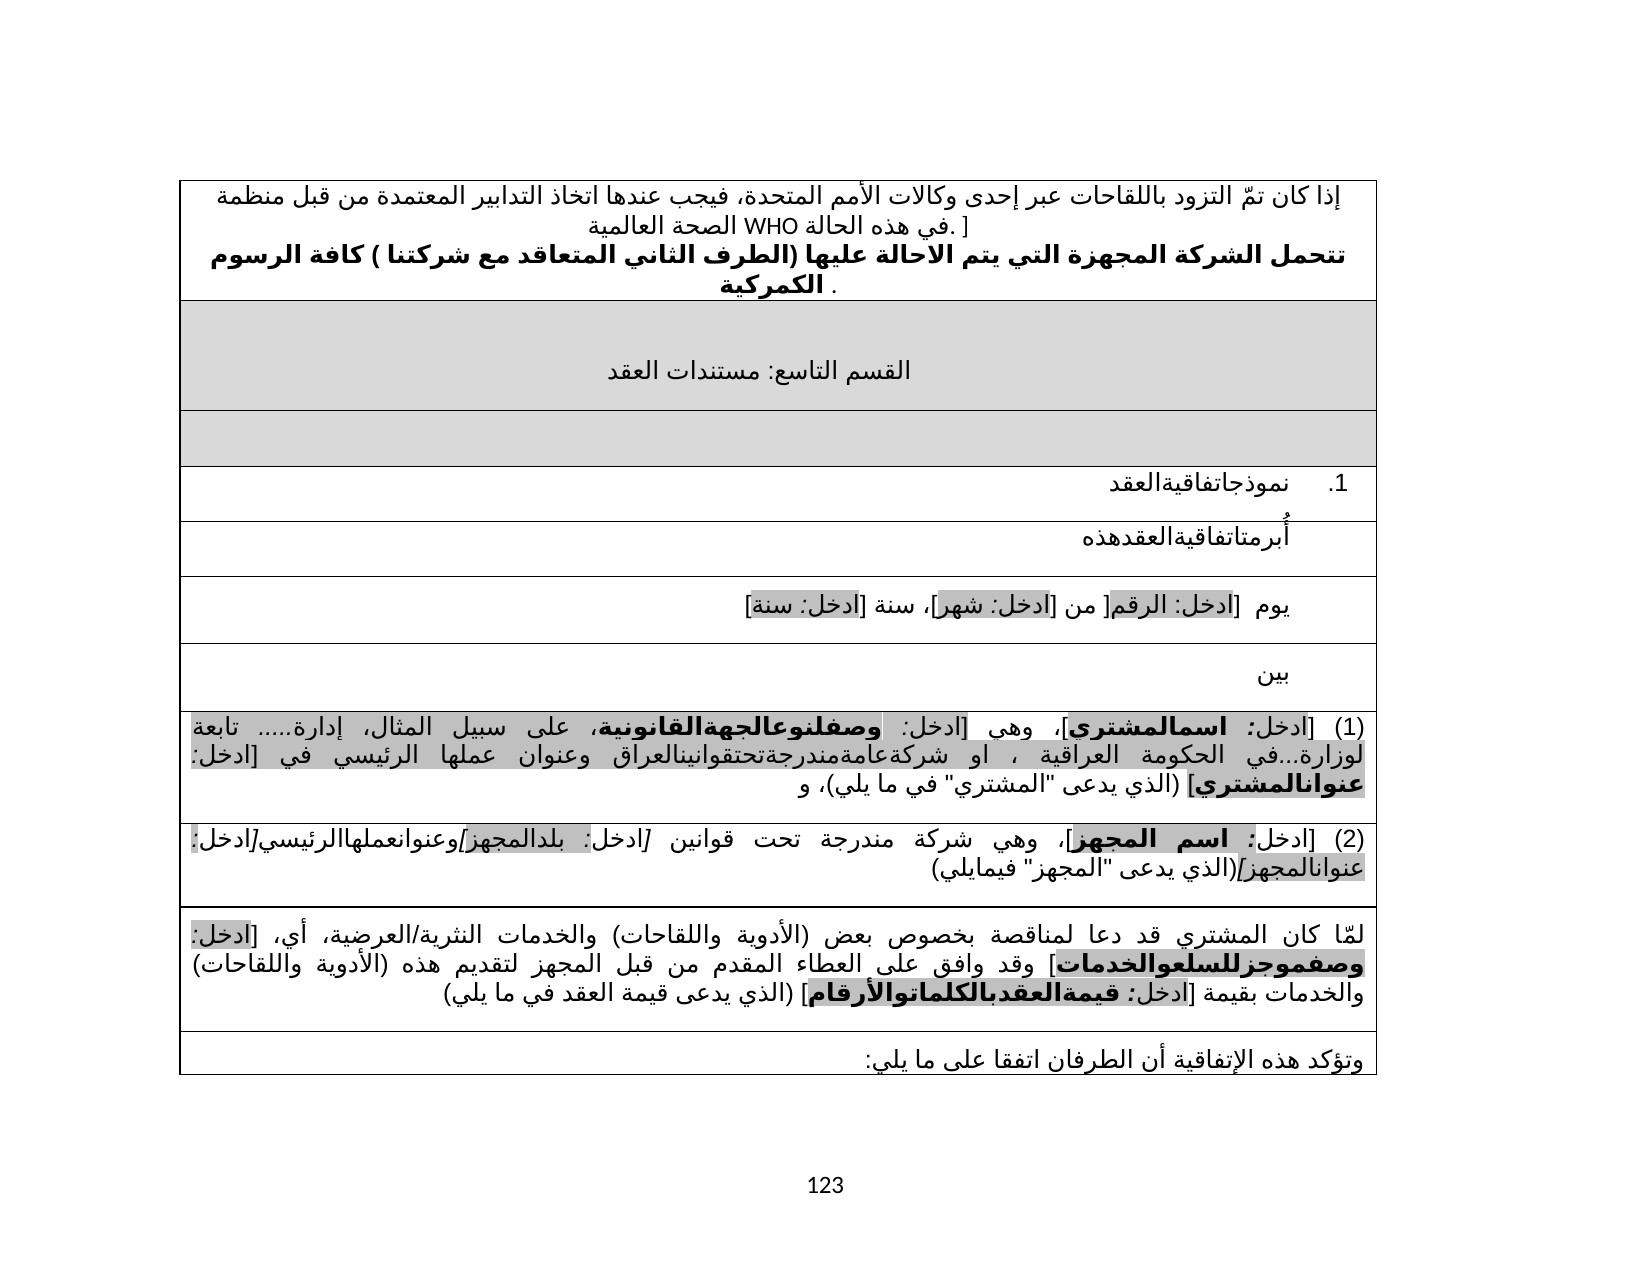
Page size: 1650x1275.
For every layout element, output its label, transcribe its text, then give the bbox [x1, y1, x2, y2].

table_cell لمّا كان المشتري قد دعا لمناقصة بخصوص بعض (الأدوية واللقاحات) والخدمات النثرية/العرضية، أي، [ادخل: وصفموجزللسلعوالخدمات] وقد وافق على العطاء المقدم من قبل المجهز لتقديم هذه (الأدوية واللقاحات) والخدمات بقيمة [ادخل: قيمةالعقدبالكلماتوالأرقام] (الذي يدعى قيمة العقد في ما يلي) [181, 908, 1376, 1031]
table_cell أُبرمتاتفاقيةالعقدهذه [181, 522, 1376, 576]
table_cell القسم التاسع: مستندات العقد [181, 301, 1376, 410]
table_cell نموذجاتفاقيةالعقد [181, 467, 1376, 521]
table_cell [181, 1032, 1376, 1073]
table_cell بين [181, 644, 1376, 711]
table_cell [181, 411, 1376, 466]
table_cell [181, 181, 1376, 299]
table_cell (1) [ادخل: اسمالمشتري]، وهي [ادخل: وصفلنوعالجهةالقانونية، على سبيل المثال، إدارة..... تابعة لوزارة...في الحكومة العراقية ، او شركةعامةمندرجةتحتقوانينالعراق وعنوان عملها الرئيسي في [ادخل: عنوانالمشتري] (الذي يدعى "المشتري" في ما يلي)، و [181, 712, 1376, 823]
table_cell (2) [ادخل: اسم المجهز]، وهي شركة مندرجة تحت قوانين [ادخل: بلدالمجهز]وعنوانعملهاالرئيسي[ادخل: عنوانالمجهز](الذي يدعى "المجهز" فيمايلي) [181, 824, 1376, 906]
table_cell يوم [ادخل: الرقم[ من [ادخل: شهر]، سنة [ادخل: سنة] [181, 577, 1376, 643]
